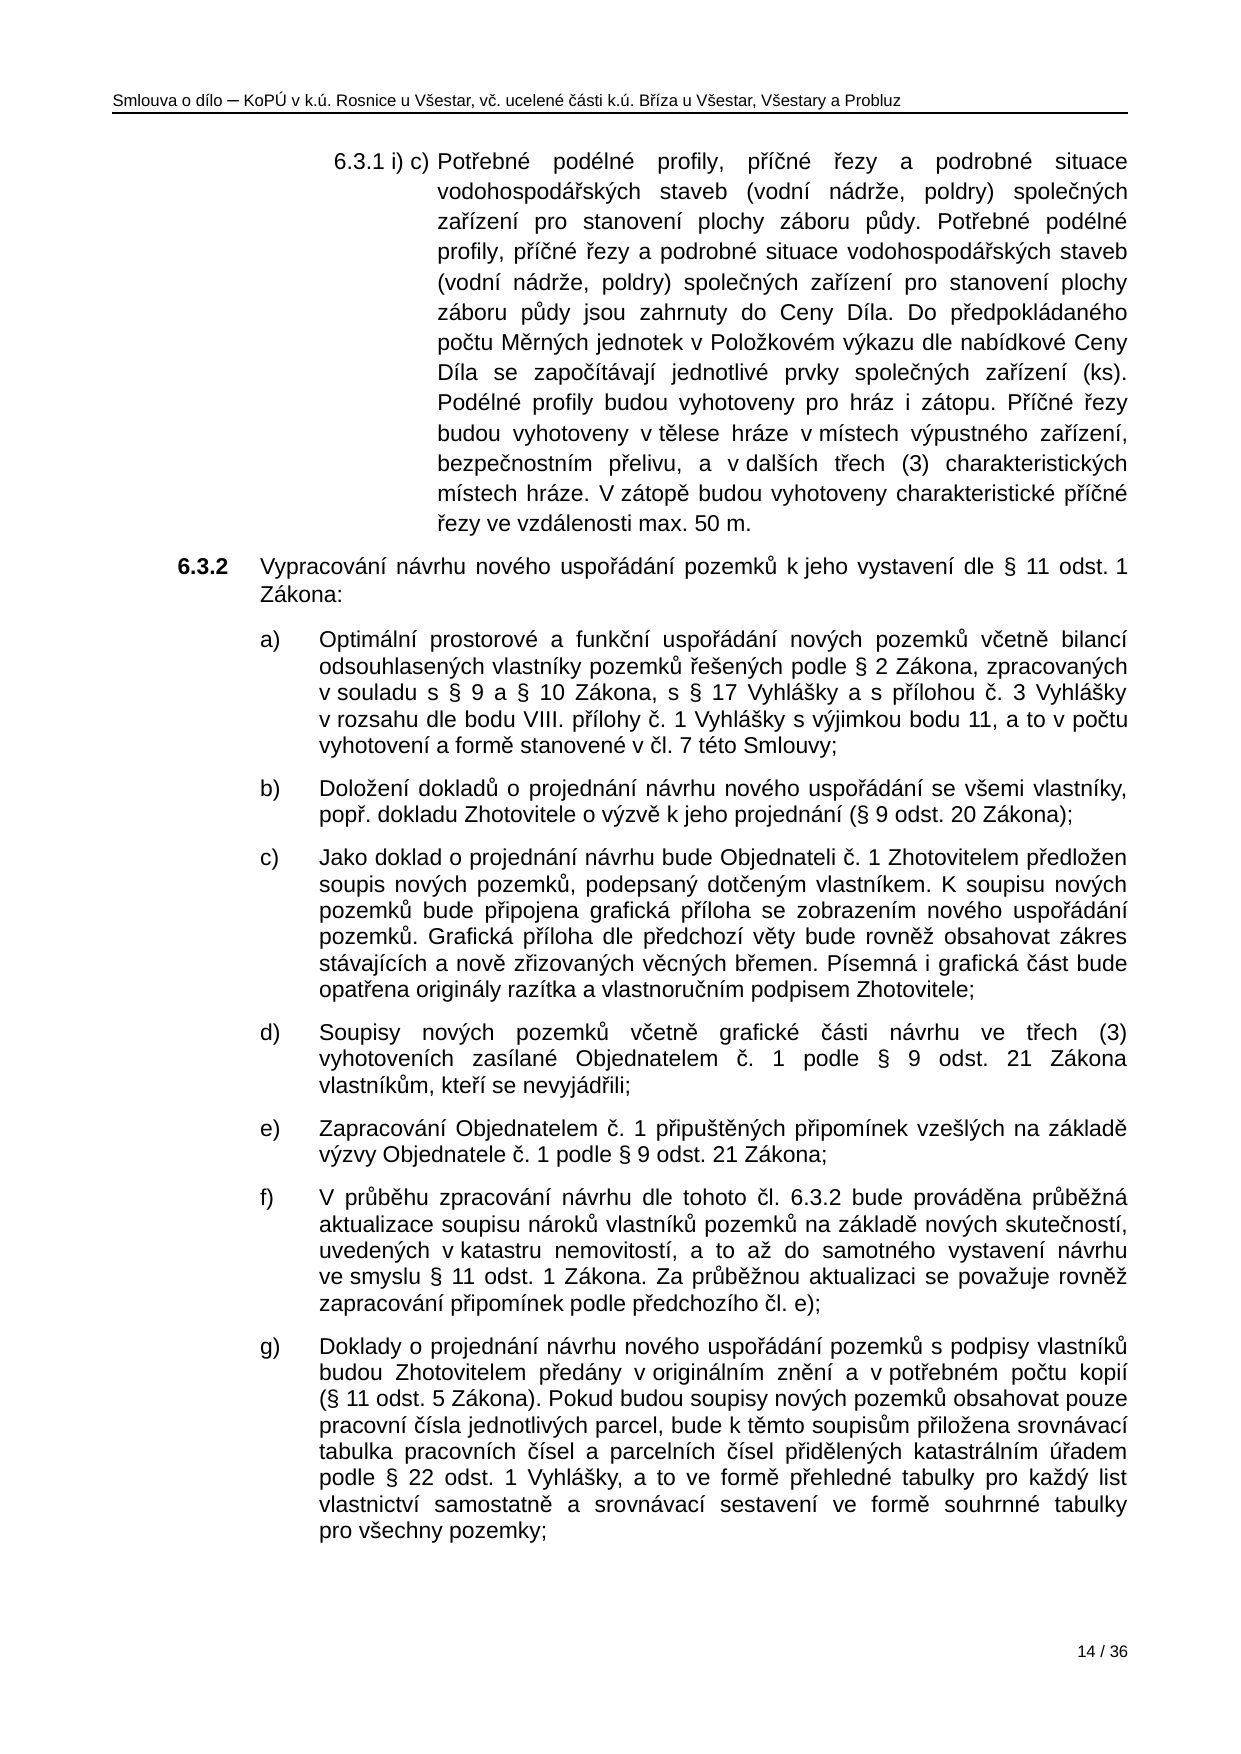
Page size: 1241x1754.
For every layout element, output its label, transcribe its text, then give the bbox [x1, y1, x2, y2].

list Optimální prostorové a funkční uspořádání nových pozemků včetně bilancí odsouhlasených vlastníky pozemků řešených podle § 2 Zákona, zpracovaných v souladu s § 9 a § 10 Zákona, s § 17 Vyhlášky a s přílohou č. 3 Vyhlášky v rozsahu dle bodu VIII. přílohy č. 1 Vyhlášky s výjimkou bodu 11, a to v počtu vyhotovení a formě stanovené v čl. 7 této Smlouvy; [260, 626, 1128, 758]
list Doklady o projednání návrhu nového uspořádání pozemků s podpisy vlastníků budou Zhotovitelem předány v originálním znění a v potřebném počtu kopií (§ 11 odst. 5 Zákona). Pokud budou soupisy nových pozemků obsahovat pouze pracovní čísla jednotlivých parcel, bude k těmto soupisům přiložena srovnávací tabulka pracovních čísel a parcelních čísel přidělených katastrálním úřadem podle § 22 odst. 1 Vyhlášky, a to ve formě přehledné tabulky pro každý list vlastnictví samostatně a srovnávací sestavení ve formě souhrnné tabulky pro všechny pozemky; [260, 1333, 1128, 1543]
list Soupisy nových pozemků včetně grafické části návrhu ve třech (3) vyhotoveních zasílané Objednatelem č. 1 podle § 9 odst. 21 Zákona vlastníkům, kteří se nevyjádřili; [260, 1019, 1128, 1098]
list V průběhu zpracování návrhu dle tohoto čl. 6.3.2 bude prováděna průběžná aktualizace soupisu nároků vlastníků pozemků na základě nových skutečností, uvedených v katastru nemovitostí, a to až do samotného vystavení návrhu ve smyslu § 11 odst. 1 Zákona. Za průběžnou aktualizaci se považuje rovněž zapracování připomínek podle předchozího čl. e); [260, 1184, 1128, 1316]
list Zapracování Objednatelem č. 1 připuštěných připomínek vzešlých na základě výzvy Objednatele č. 1 podle § 9 odst. 21 Zákona; [260, 1115, 1128, 1167]
list Doložení dokladů o projednání návrhu nového uspořádání se všemi vlastníky, popř. dokladu Zhotovitele o výzvě k jeho projednání (§ 9 odst. 20 Zákona); [260, 775, 1128, 828]
list Potřebné podélné profily, příčné řezy a podrobné situace vodohospodářských staveb (vodní nádrže, poldry) společných zařízení pro stanovení plochy záboru půdy. Potřebné podélné profily, příčné řezy a podrobné situace vodohospodářských staveb (vodní nádrže, poldry) společných zařízení pro stanovení plochy záboru půdy jsou zahrnuty do Ceny Díla. Do předpokládaného počtu Měrných jednotek v Položkovém výkazu dle nabídkové Ceny Díla se započítávají jednotlivé prvky společných zařízení (ks). Podélné profily budou vyhotoveny pro hráz i zátopu. Příčné řezy budou vyhotoveny v tělese hráze v místech výpustného zařízení, bezpečnostním přelivu, a v dalších třech (3) charakteristických místech hráze. V zátopě budou vyhotoveny charakteristické příčné řezy ve vzdálenosti max. 50 m. [334, 148, 1128, 537]
list Jako doklad o projednání návrhu bude Objednateli č. 1 Zhotovitelem předložen soupis nových pozemků, podepsaný dotčeným vlastníkem. K soupisu nových pozemků bude připojena grafická příloha se zobrazením nového uspořádání pozemků. Grafická příloha dle předchozí věty bude rovněž obsahovat zákres stávajících a nově zřizovaných věcných břemen. Písemná i grafická část bude opatřena originály razítka a vlastnoručním podpisem Zhotovitele; [260, 844, 1128, 1002]
text Vypracování návrhu nového uspořádání pozemků k jeho vystavení dle § 11 odst. 1 Zákona: [177, 553, 1128, 608]
